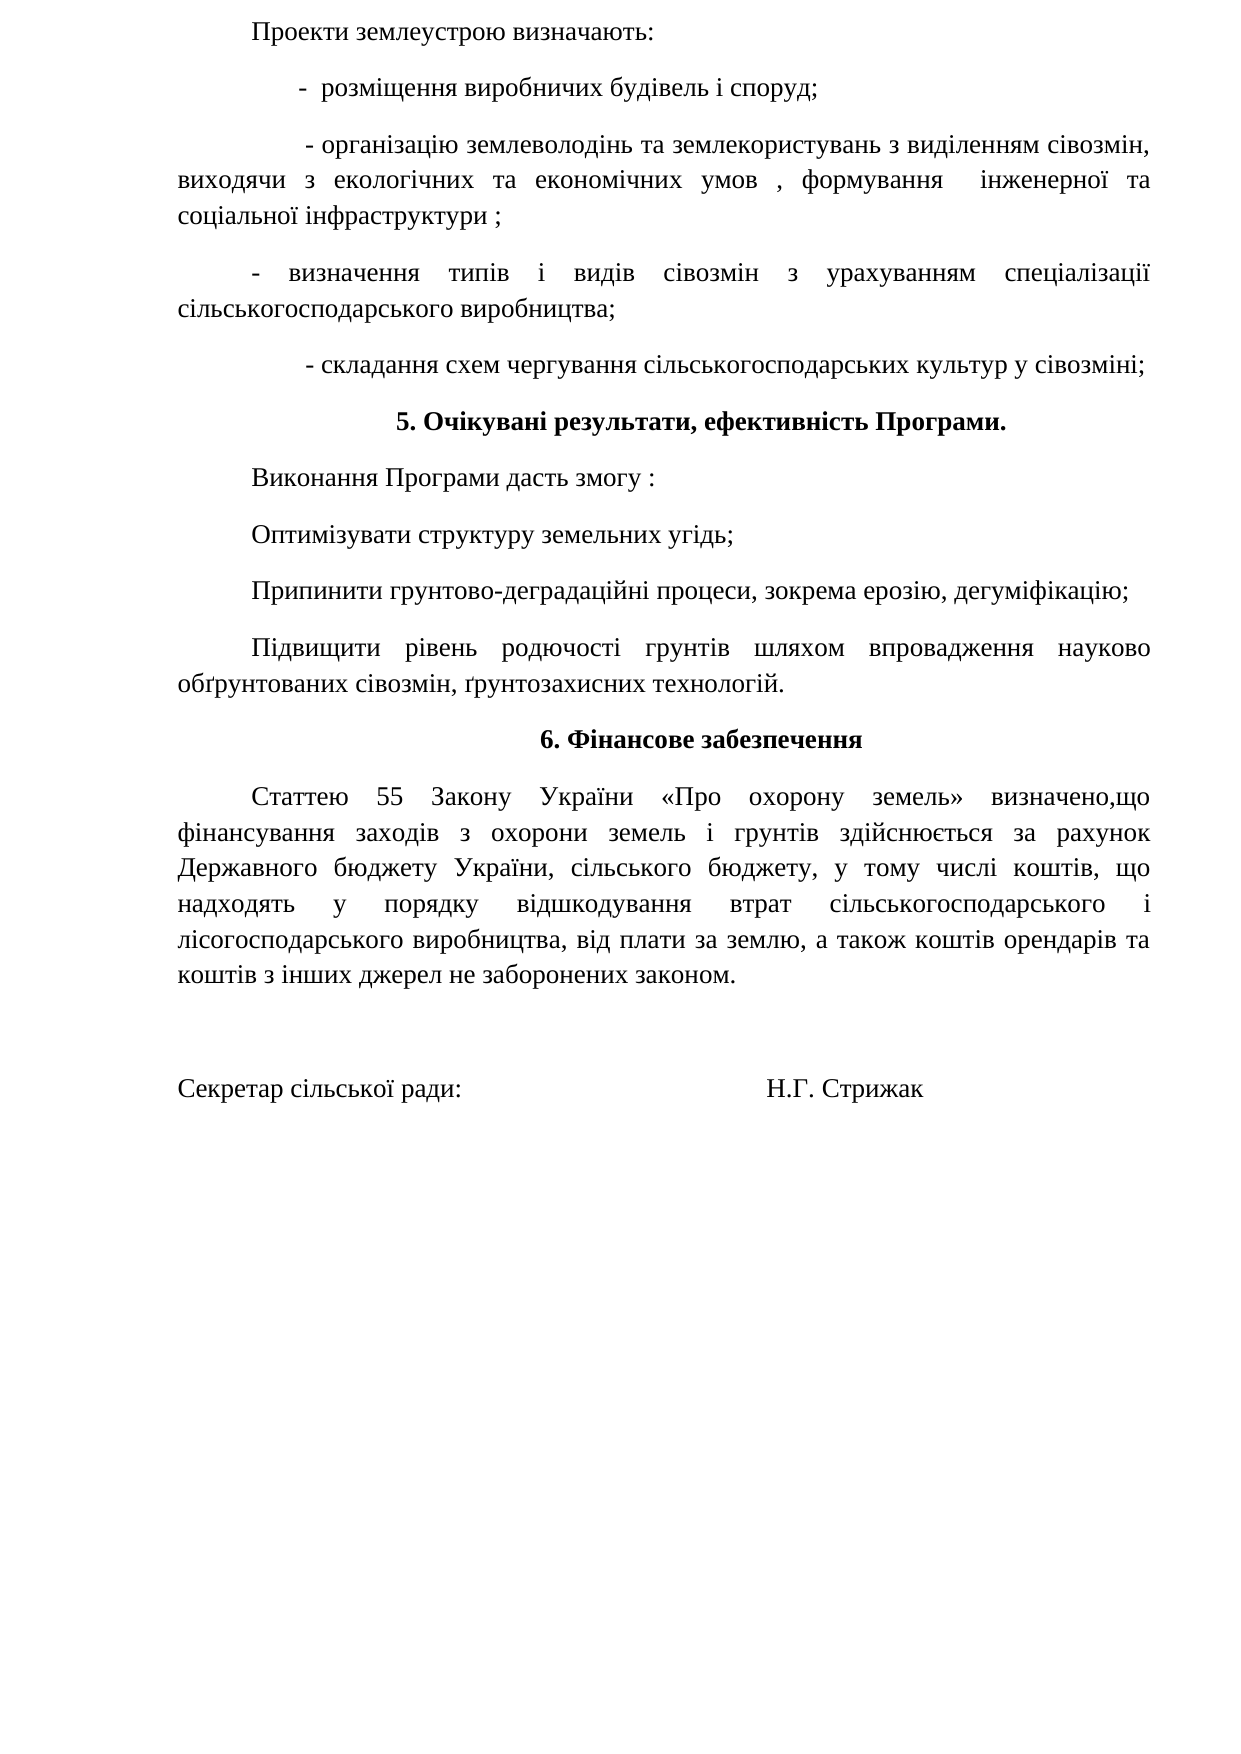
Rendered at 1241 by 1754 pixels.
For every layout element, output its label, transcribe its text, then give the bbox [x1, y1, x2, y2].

text - визначення типів і видів сівозмін з урахуванням спеціалізації сільськогосподарського виробництва; [177, 256, 1152, 323]
text - організацію землеволодінь та землекористувань з виділенням сівозмін, виходячи з екологічних та економічних умов , формування інженерної та соціальної інфраструктури ; [177, 128, 1152, 231]
text Секретар сільської ради: Н.Г. Стрижак [177, 1072, 1152, 1103]
text Підвищити рівень родючості грунтів шляхом впровадження науково обґрунтованих сівозмін, ґрунтозахисних технологій. [177, 631, 1152, 698]
text Виконання Програми дасть змогу : [177, 461, 1152, 492]
text 6. Фінансове забезпечення [177, 723, 1152, 754]
text Проекти землеустрою визначають: [177, 15, 1152, 46]
text Статтею 55 Закону України «Про охорону земель» визначено,що фінансування заходів з охорони земель і грунтів здійснюється за рахунок Державного бюджету України, сільського бюджету, у тому числі коштів, що надходять у порядку відшкодування втрат сільськогосподарського і лісогосподарського виробництва, від плати за землю, а також коштів орендарів та коштів з інших джерел не заборонених законом. [177, 780, 1152, 990]
text - складання схем чергування сільськогосподарських культур у сівозміні; [177, 348, 1152, 379]
text Оптимізувати структуру земельних угідь; [177, 518, 1152, 549]
text - розміщення виробничих будівель і споруд; [177, 71, 1152, 102]
text Припинити грунтово-деградаційні процеси, зокрема ерозію, дегуміфікацію; [177, 574, 1152, 606]
text 5. Очікувані результати, ефективність Програми. [177, 405, 1152, 436]
